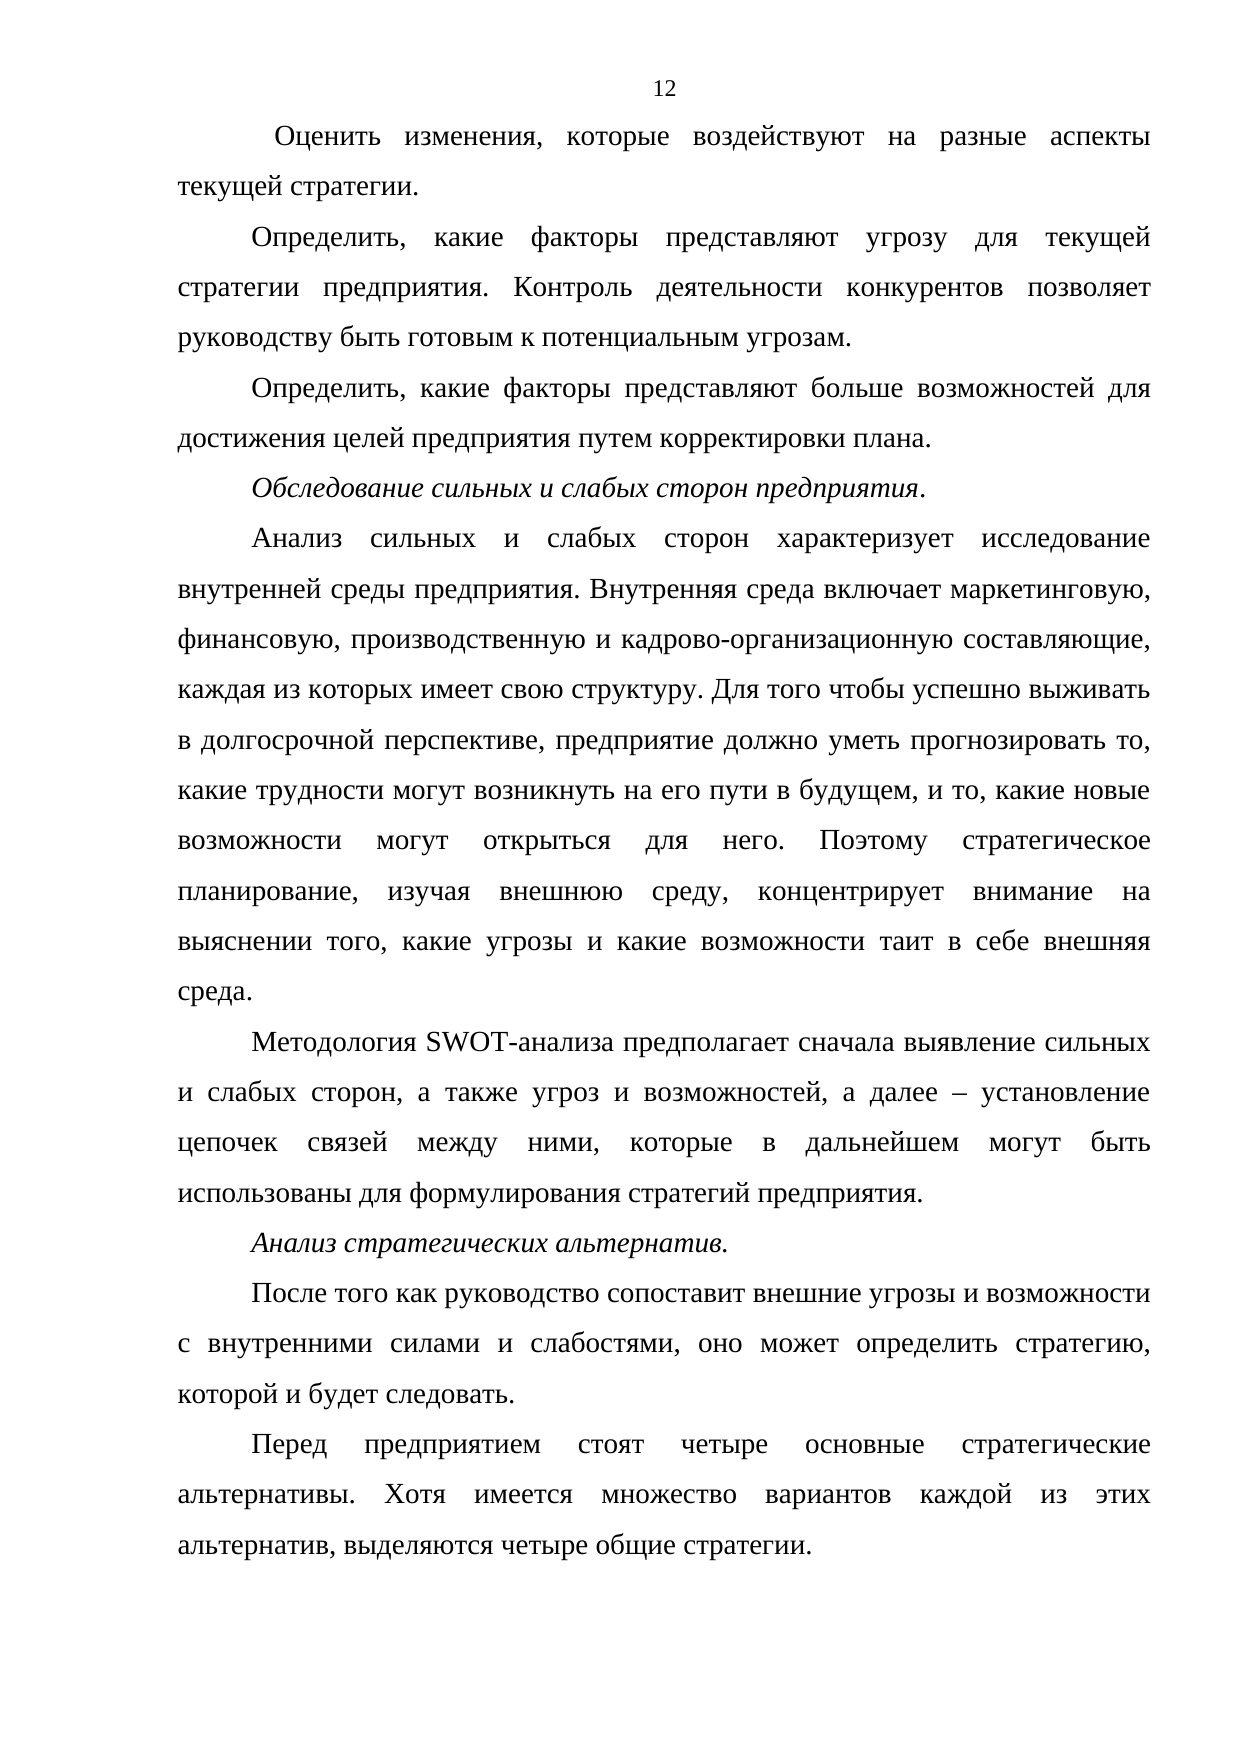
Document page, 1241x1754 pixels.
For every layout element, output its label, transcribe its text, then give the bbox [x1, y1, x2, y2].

text Определить, какие факторы представляют больше возможностей для достижения целей предприятия путем корректировки плана. [177, 370, 1152, 453]
text Обследование сильных и слабых сторон предприятия. [177, 470, 1152, 504]
text После того как руководство сопоставит внешние угрозы и возможности с внутренними силами и слабостями, оно может определить стратегию, которой и будет следовать. [177, 1275, 1152, 1409]
text Методология SWOT-анализа предполагает сначала выявление сильных и слабых сторон, а также угроз и возможностей, а далее – установление цепочек связей между ними, которые в дальнейшем могут быть использованы для формулирования стратегий предприятия. [177, 1024, 1152, 1208]
text Анализ сильных и слабых сторон характеризует исследование внутренней среды предприятия. Внутренняя среда включает маркетинговую, финансовую, производственную и кадрово-организационную составляющие, каждая из которых имеет свою структуру. Для того чтобы успешно выживать в долгосрочной перспективе, предприятие должно уметь прогнозировать то, какие трудности могут возникнуть на его пути в будущем, и то, какие новые возможности могут открыться для него. Поэтому стратегическое планирование, изучая внешнюю среду, концентрирует внимание на выяснении того, какие угрозы и какие возможности таит в себе внешняя среда. [177, 521, 1152, 1007]
text Анализ стратегических альтернатив. [177, 1225, 1152, 1258]
text Перед предприятием стоят четыре основные стратегические альтернативы. Хотя имеется множество вариантов каждой из этих альтернатив, выделяются четыре общие стратегии. [177, 1426, 1152, 1560]
text Оценить изменения, которые воздействуют на разные аспекты текущей стратегии. [177, 118, 1152, 202]
text Определить, какие факторы представляют угрозу для текущей стратегии предприятия. Контроль деятельности конкурентов позволяет руководству быть готовым к потенциальным угрозам. [177, 219, 1152, 353]
